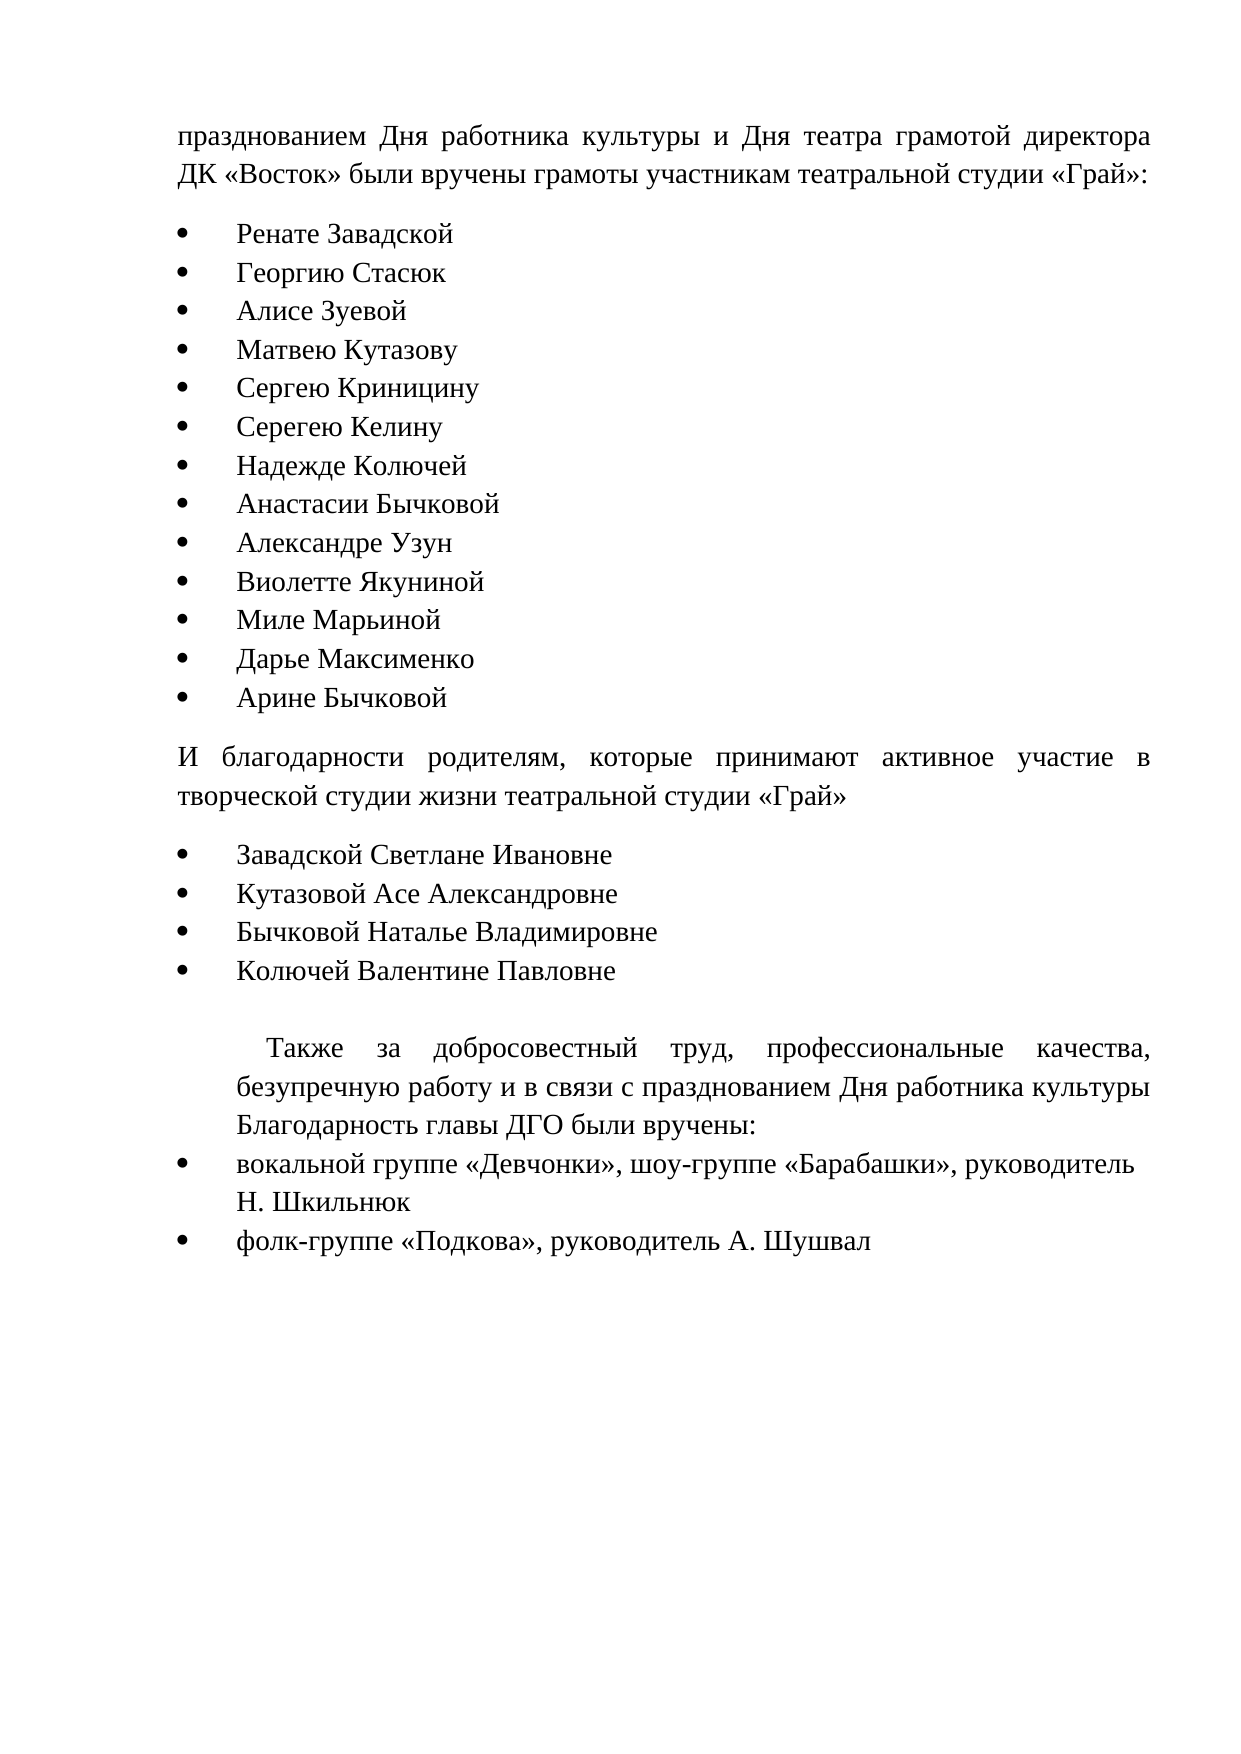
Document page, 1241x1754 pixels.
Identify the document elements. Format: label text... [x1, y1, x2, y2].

list Миле Марьиной [177, 602, 1152, 636]
list Анастасии Бычковой [177, 487, 1152, 520]
list Бычковой Наталье Владимировне [177, 914, 1152, 948]
list Арине Бычковой [177, 680, 1152, 713]
list Серегею Келину [177, 409, 1152, 443]
list Александре Узун [177, 525, 1152, 559]
text И благодарности родителям, которые принимают активное участие в творческой студии жизни театральной студии «Грай» [177, 739, 1152, 811]
list Дарье Максименко [177, 641, 1152, 675]
list Колючей Валентине Павловне [177, 953, 1152, 987]
list Алисе Зуевой [177, 293, 1152, 327]
list Сергею Криницину [177, 371, 1152, 404]
list фолк-группе «Подкова», руководитель А. Шушвал [177, 1223, 1152, 1257]
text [177, 118, 1152, 190]
list Виолетте Якуниной [177, 564, 1152, 597]
list Матвею Кутазову [177, 332, 1152, 366]
list Георгию Стасюк [177, 255, 1152, 288]
list Ренате Завадской [177, 216, 1152, 250]
list Завадской Светлане Ивановне [177, 837, 1152, 871]
list Кутазовой Асе Александровне [177, 876, 1152, 909]
list вокальной группе «Девчонки», шоу-группе «Барабашки», руководитель Н. Шкильнюк [177, 1146, 1152, 1218]
list Также за добросовестный труд, профессиональные качества, безупречную работу и в связи с празднованием Дня работника культуры Благодарность главы ДГО были вручены: [236, 1030, 1152, 1141]
list Надежде Колючей [177, 448, 1152, 482]
